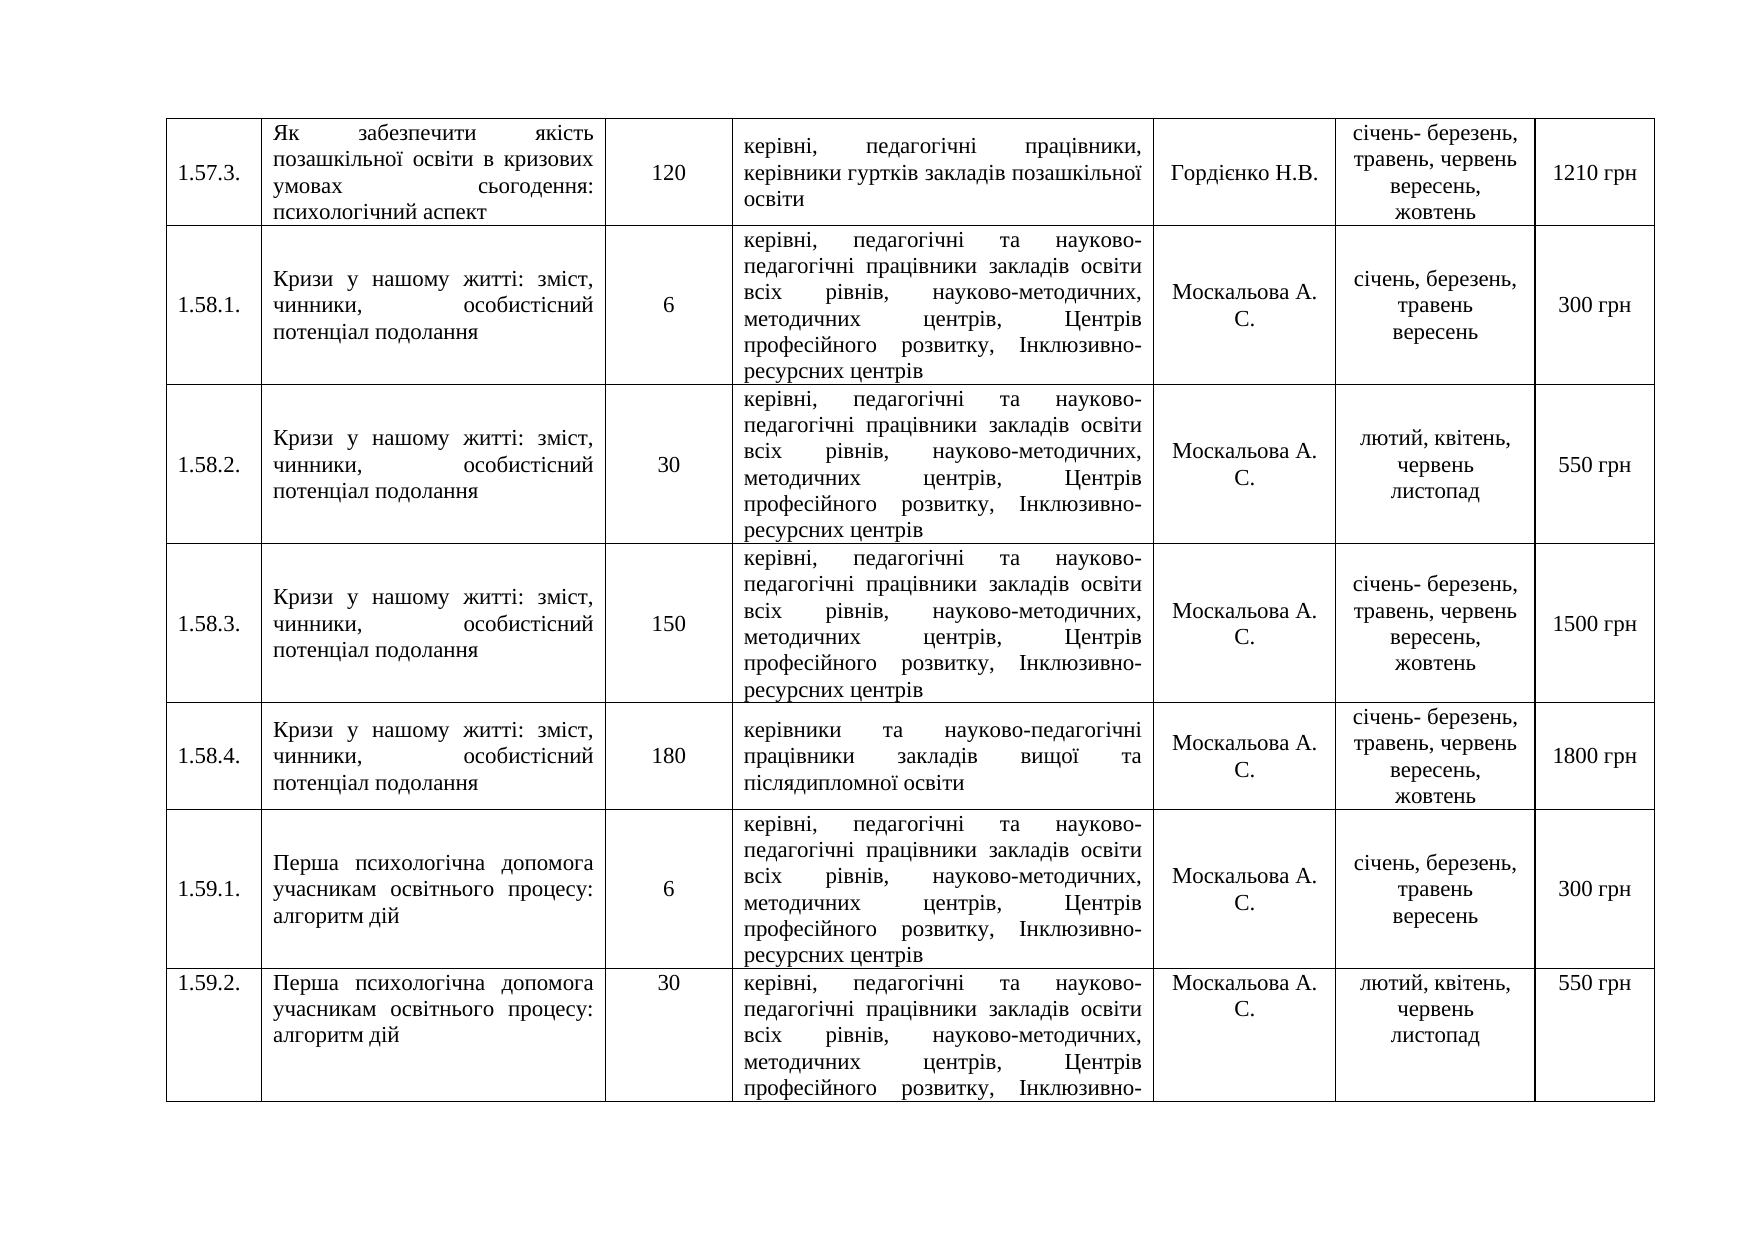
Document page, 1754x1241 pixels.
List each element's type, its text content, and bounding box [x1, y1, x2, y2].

table_cell 1.57.3. [167, 119, 261, 224]
table_cell Кризи у нашому житті: зміст, чинники, особистісний потенціал подолання [262, 544, 605, 702]
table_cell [733, 969, 1153, 1101]
table_cell 6 [606, 810, 732, 968]
table_cell 1210 грн [1536, 119, 1654, 224]
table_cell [262, 969, 605, 1101]
table_cell 1.59.1. [167, 810, 261, 968]
table_cell Перша психологічна допомога учасникам освітнього процесу: алгоритм дій [262, 810, 605, 968]
table_cell Москальова А. С. [1154, 810, 1335, 968]
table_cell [1336, 969, 1534, 1101]
table_cell 1800 грн [1536, 703, 1654, 808]
table_cell Гордієнко Н.В. [1154, 119, 1335, 224]
table_cell 1.58.2. [167, 385, 261, 543]
table_cell керівники та науково-педагогічні працівники закладів вищої та післядипломної освіти [733, 703, 1153, 808]
table_cell січень- березень, травень, червень вересень, жовтень [1336, 544, 1534, 702]
table_cell 30 [606, 969, 732, 1101]
table_cell 300 грн [1536, 810, 1654, 968]
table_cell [733, 119, 1153, 224]
table_cell Кризи у нашому житті: зміст, чинники, особистісний потенціал подолання [262, 385, 605, 543]
table_cell січень, березень, травень вересень [1336, 226, 1534, 384]
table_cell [262, 119, 605, 224]
table_cell Москальова А. С. [1154, 385, 1335, 543]
table_cell січень, березень, травень вересень [1336, 810, 1534, 968]
table_cell 550 грн [1536, 385, 1654, 543]
table_cell 120 [606, 119, 732, 224]
table_cell 1500 грн [1536, 544, 1654, 702]
table_cell січень- березень, травень, червень вересень, жовтень [1336, 119, 1534, 224]
table_cell 550 грн [1536, 969, 1654, 1101]
table_cell 1.58.4. [167, 703, 261, 808]
table_cell 6 [606, 226, 732, 384]
table_cell 1.58.1. [167, 226, 261, 384]
table_cell 30 [606, 385, 732, 543]
table_cell 150 [606, 544, 732, 702]
table_cell Москальова А. С. [1154, 703, 1335, 808]
table_cell 1.58.3. [167, 544, 261, 702]
table_cell Кризи у нашому житті: зміст, чинники, особистісний потенціал подолання [262, 226, 605, 384]
table_cell січень- березень, травень, червень вересень, жовтень [1336, 703, 1534, 808]
table_cell Москальова А. С. [1154, 226, 1335, 384]
table_cell 1.59.2. [167, 969, 261, 1101]
table_cell Кризи у нашому житті: зміст, чинники, особистісний потенціал подолання [262, 703, 605, 808]
table_cell 180 [606, 703, 732, 808]
table_cell Москальова А. С. [1154, 969, 1335, 1101]
table_cell Москальова А. С. [1154, 544, 1335, 702]
table_cell 300 грн [1536, 226, 1654, 384]
table_cell лютий, квітень, червень листопад [1336, 385, 1534, 543]
